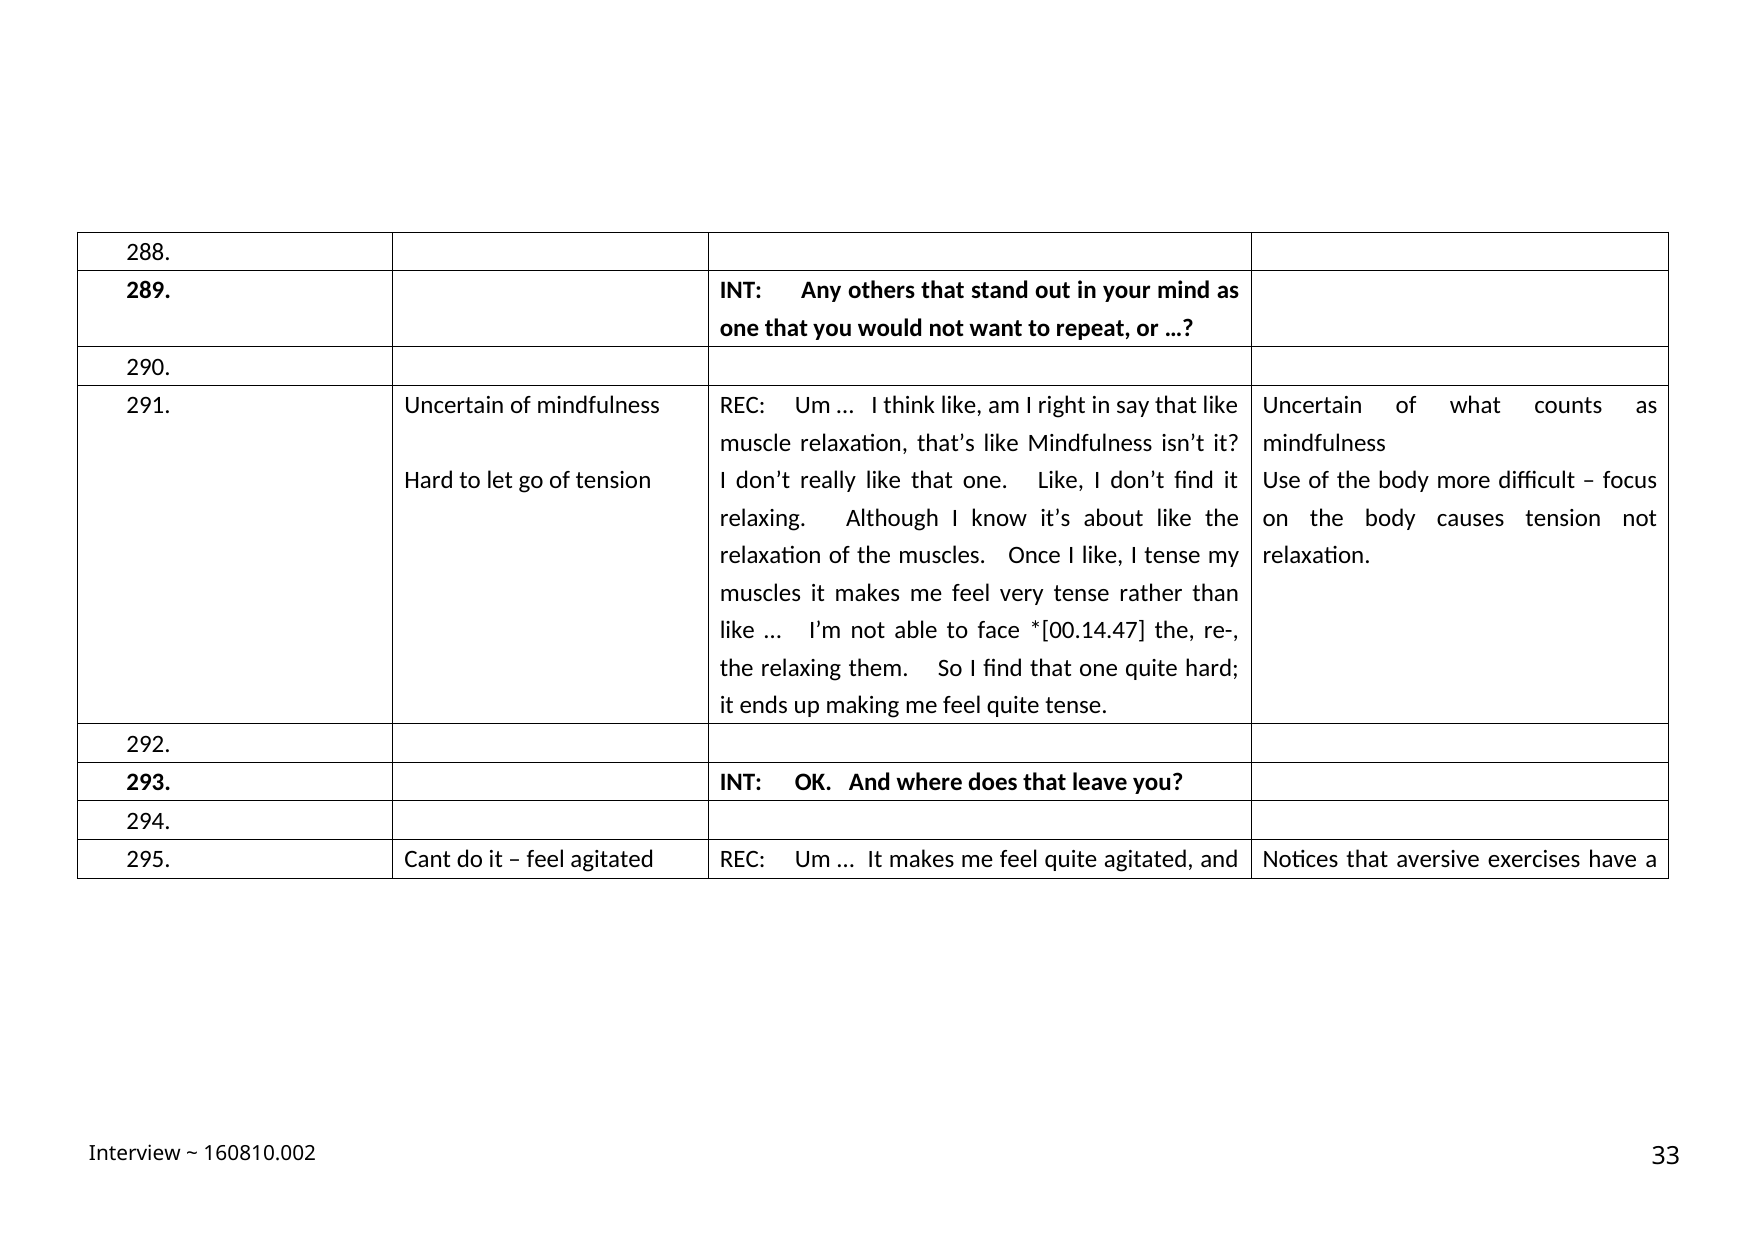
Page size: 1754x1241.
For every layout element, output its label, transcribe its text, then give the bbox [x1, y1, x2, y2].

table_cell [78, 347, 392, 385]
table_cell [1252, 724, 1668, 762]
table_cell [1252, 801, 1668, 839]
table_cell [78, 724, 392, 762]
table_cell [709, 840, 1251, 877]
table_cell [393, 347, 708, 385]
table_cell [393, 271, 708, 346]
table_cell [709, 347, 1251, 385]
table_cell [1252, 347, 1668, 385]
table_cell [78, 763, 392, 800]
table_cell [709, 724, 1251, 762]
table_cell [393, 763, 708, 800]
table_cell [709, 801, 1251, 839]
table_cell [709, 233, 1251, 270]
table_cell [393, 840, 708, 877]
table_cell [1252, 271, 1668, 346]
table_cell [78, 801, 392, 839]
table_cell Uncertain of mindfulness Hard to let go of tension [393, 386, 708, 723]
table_cell [78, 386, 392, 723]
table_cell INT: Any others that stand out in your mind as one that you would not want to repeat, or …? [709, 271, 1251, 346]
table_cell [78, 233, 392, 270]
table_cell INT: OK. And where does that leave you? [709, 763, 1251, 800]
table_cell [393, 801, 708, 839]
table_cell [1252, 763, 1668, 800]
table_cell [393, 233, 708, 270]
table_cell [393, 724, 708, 762]
table_cell [78, 840, 392, 877]
table_cell [1252, 233, 1668, 270]
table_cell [1252, 840, 1668, 877]
table_cell REC: Um … I think like, am I right in say that like muscle relaxation, that’s like Mindfulness isn’t it? I don’t really like that one. Like, I don’t find it relaxing. Although I know it’s about like the relaxation of the muscles. Once I like, I tense my muscles it makes me feel very tense rather than like … I’m not able to face *[00.14.47] the, re-, the relaxing them. So I find that one quite hard; it ends up making me feel quite tense. [709, 386, 1251, 723]
table_cell Uncertain of what counts as mindfulness Use of the body more difficult – focus on the body causes tension not relaxation. [1252, 386, 1668, 723]
table_cell [78, 271, 392, 346]
